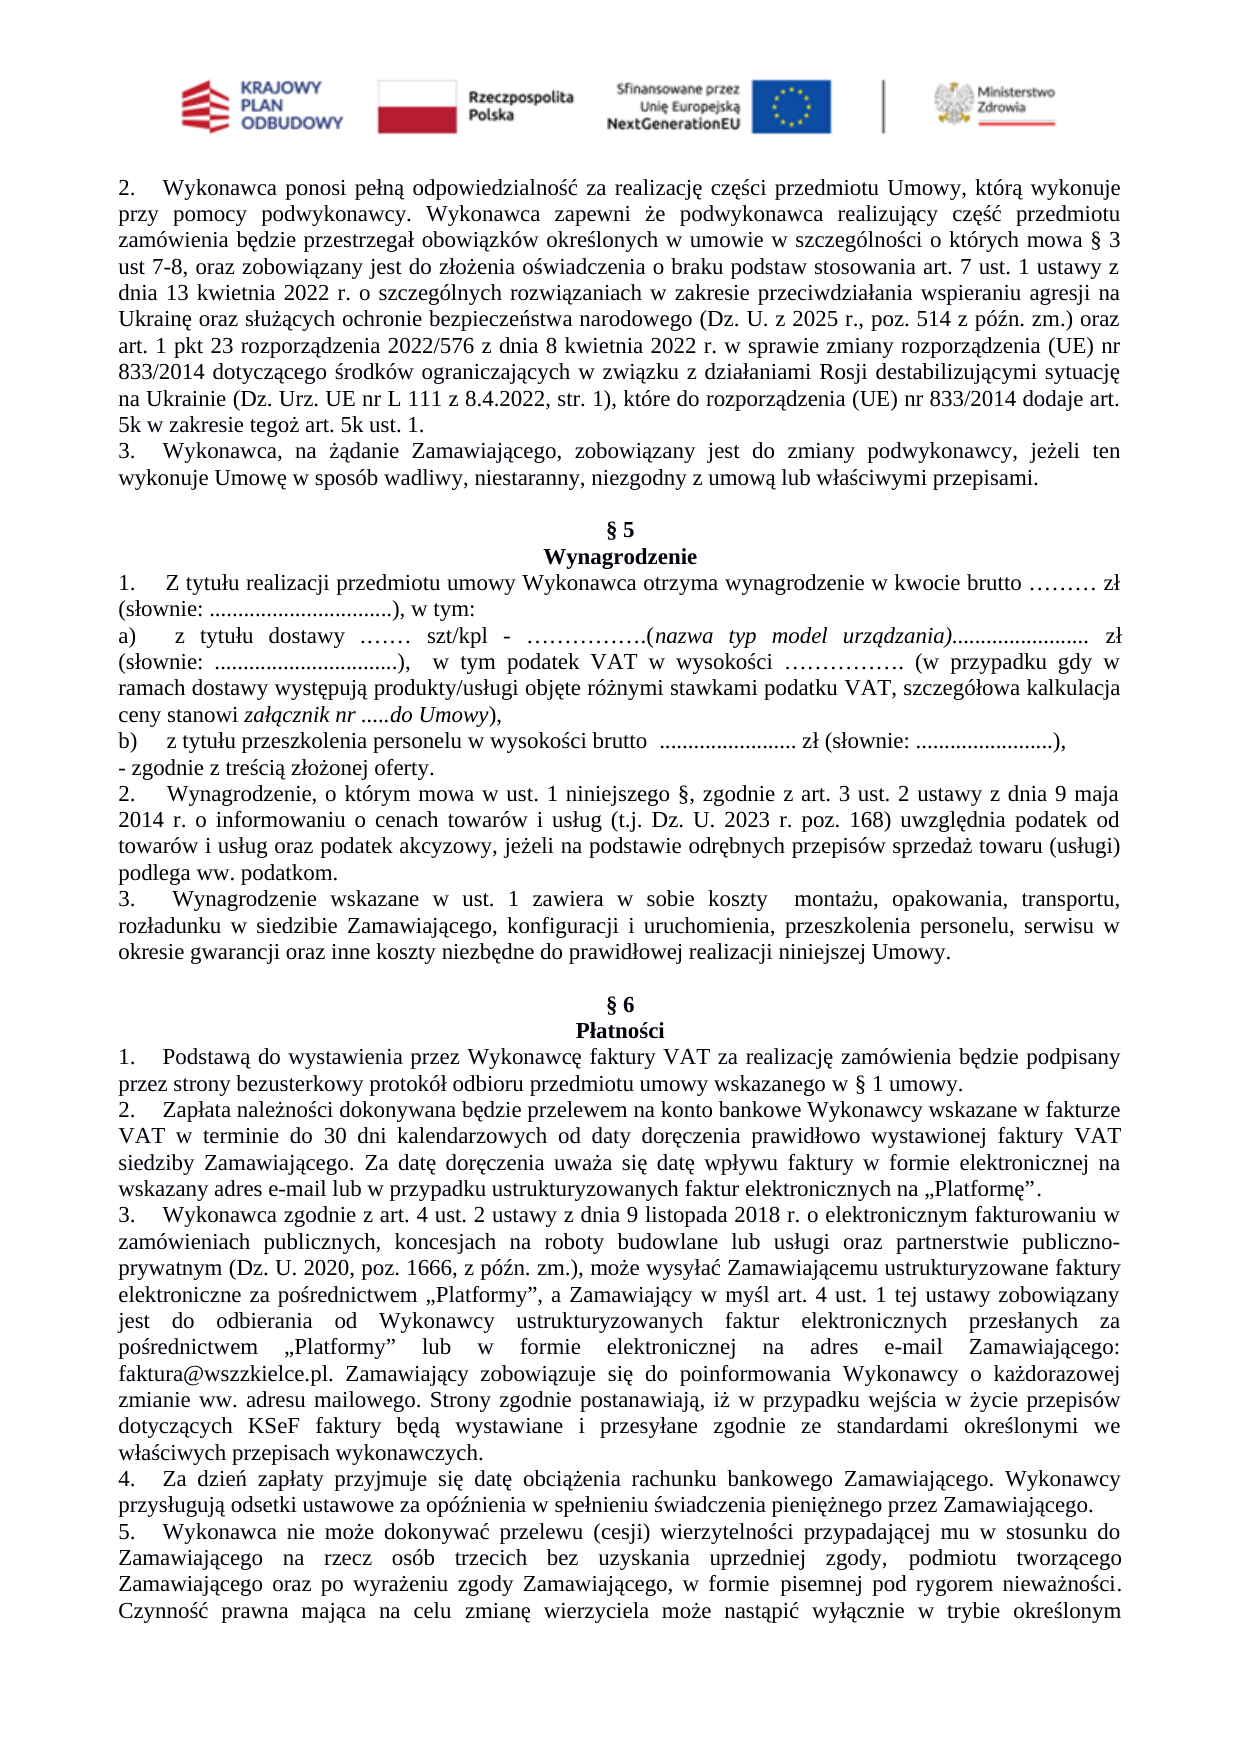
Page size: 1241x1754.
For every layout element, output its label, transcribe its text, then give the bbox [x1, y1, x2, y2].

text Płatności [118, 1017, 1122, 1043]
list Podstawą do wystawienia przez Wykonawcę faktury VAT za realizację zamówienia będzie podpisany przez strony bezusterkowy protokół odbioru przedmiotu umowy wskazanego w § 1 umowy. [118, 1043, 1122, 1096]
text 3. Wynagrodzenie wskazane w ust. 1 zawiera w sobie koszty montażu, opakowania, transportu, rozładunku w siedzibie Zamawiającego, konfiguracji i uruchomienia, przeszkolenia personelu, serwisu w okresie gwarancji oraz inne koszty niezbędne do prawidłowej realizacji niniejszej Umowy. [118, 885, 1122, 964]
text a) z tytułu dostawy .…… szt/kpl - …………….(nazwa typ model urządzania)........................ zł (słownie: ................................), w tym podatek VAT w wysokości ……………. (w przypadku gdy w ramach dostawy występują produkty/usługi objęte różnymi stawkami podatku VAT, szczegółowa kalkulacja ceny stanowi załącznik nr .....do Umowy), [118, 622, 1122, 727]
list Wykonawca ponosi pełną odpowiedzialność za realizację części przedmiotu Umowy, którą wykonuje przy pomocy podwykonawcy. Wykonawca zapewni że podwykonawca realizujący część przedmiotu zamówienia będzie przestrzegał obowiązków określonych w umowie w szczególności o których mowa § 3 ust 7-8, oraz zobowiązany jest do złożenia oświadczenia o braku podstaw stosowania art. 7 ust. 1 ustawy z dnia 13 kwietnia 2022 r. o szczególnych rozwiązaniach w zakresie przeciwdziałania wspieraniu agresji na Ukrainę oraz służących ochronie bezpieczeństwa narodowego (Dz. U. z 2025 r., poz. 514 z późn. zm.) oraz art. 1 pkt 23 rozporządzenia 2022/576 z dnia 8 kwietnia 2022 r. w sprawie zmiany rozporządzenia (UE) nr 833/2014 dotyczącego środków ograniczających w związku z działaniami Rosji destabilizującymi sytuację na Ukrainie (Dz. Urz. UE nr L 111 z 8.4.2022, str. 1), które do rozporządzenia (UE) nr 833/2014 dodaje art. 5k w zakresie tegoż art. 5k ust. 1. [118, 174, 1122, 437]
list Wykonawca zgodnie z art. 4 ust. 2 ustawy z dnia 9 listopada 2018 r. o elektronicznym fakturowaniu w zamówieniach publicznych, koncesjach na roboty budowlane lub usługi oraz partnerstwie publiczno- prywatnym (Dz. U. 2020, poz. 1666, z późn. zm.), może wysyłać Zamawiającemu ustrukturyzowane faktury elektroniczne za pośrednictwem „Platformy”, a Zamawiający w myśl art. 4 ust. 1 tej ustawy zobowiązany jest do odbierania od Wykonawcy ustrukturyzowanych faktur elektronicznych przesłanych za pośrednictwem „Platformy” lub w formie elektronicznej na adres e-mail Zamawiającego: faktura@wszzkielce.pl. Zamawiający zobowiązuje się do poinformowania Wykonawcy o każdorazowej zmianie ww. adresu mailowego. Strony zgodnie postanawiają, iż w przypadku wejścia w życie przepisów dotyczących KSeF faktury będą wystawiane i przesyłane zgodnie ze standardami określonymi we właściwych przepisach wykonawczych. [118, 1202, 1122, 1465]
text Wynagrodzenie [118, 543, 1122, 569]
text § 6 [118, 991, 1122, 1017]
text 2. Wynagrodzenie, o którym mowa w ust. 1 niniejszego §, zgodnie z art. 3 ust. 2 ustawy z dnia 9 maja 2014 r. o informowaniu o cenach towarów i usług (t.j. Dz. U. 2023 r. poz. 168) uwzględnia podatek od towarów i usług oraz podatek akcyzowy, jeżeli na podstawie odrębnych przepisów sprzedaż towaru (usługi) podlega ww. podatkom. [118, 780, 1122, 885]
text b) z tytułu przeszkolenia personelu w wysokości brutto ........................ zł (słownie: ........................), [118, 727, 1122, 753]
text § 5 [118, 516, 1122, 543]
text 1. Z tytułu realizacji przedmiotu umowy Wykonawca otrzyma wynagrodzenie w kwocie brutto ……… zł (słownie: ................................), w tym: [118, 569, 1122, 622]
list Zapłata należności dokonywana będzie przelewem na konto bankowe Wykonawcy wskazane w fakturze VAT w terminie do 30 dni kalendarzowych od daty doręczenia prawidłowo wystawionej faktury VAT siedziby Zamawiającego. Za datę doręczenia uważa się datę wpływu faktury w formie elektronicznej na wskazany adres e-mail lub w przypadku ustrukturyzowanych faktur elektronicznych na „Platformę”. [118, 1096, 1122, 1202]
text - zgodnie z treścią złożonej oferty. [118, 753, 1122, 780]
list Wykonawca, na żądanie Zamawiającego, zobowiązany jest do zmiany podwykonawcy, jeżeli ten wykonuje Umowę w sposób wadliwy, niestaranny, niezgodny z umową lub właściwymi przepisami. [118, 437, 1122, 490]
picture [167, 59, 1074, 150]
list Za dzień zapłaty przyjmuje się datę obciążenia rachunku bankowego Zamawiającego. Wykonawcy przysługują odsetki ustawowe za opóźnienia w spełnieniu świadczenia pieniężnego przez Zamawiającego. [118, 1465, 1122, 1518]
